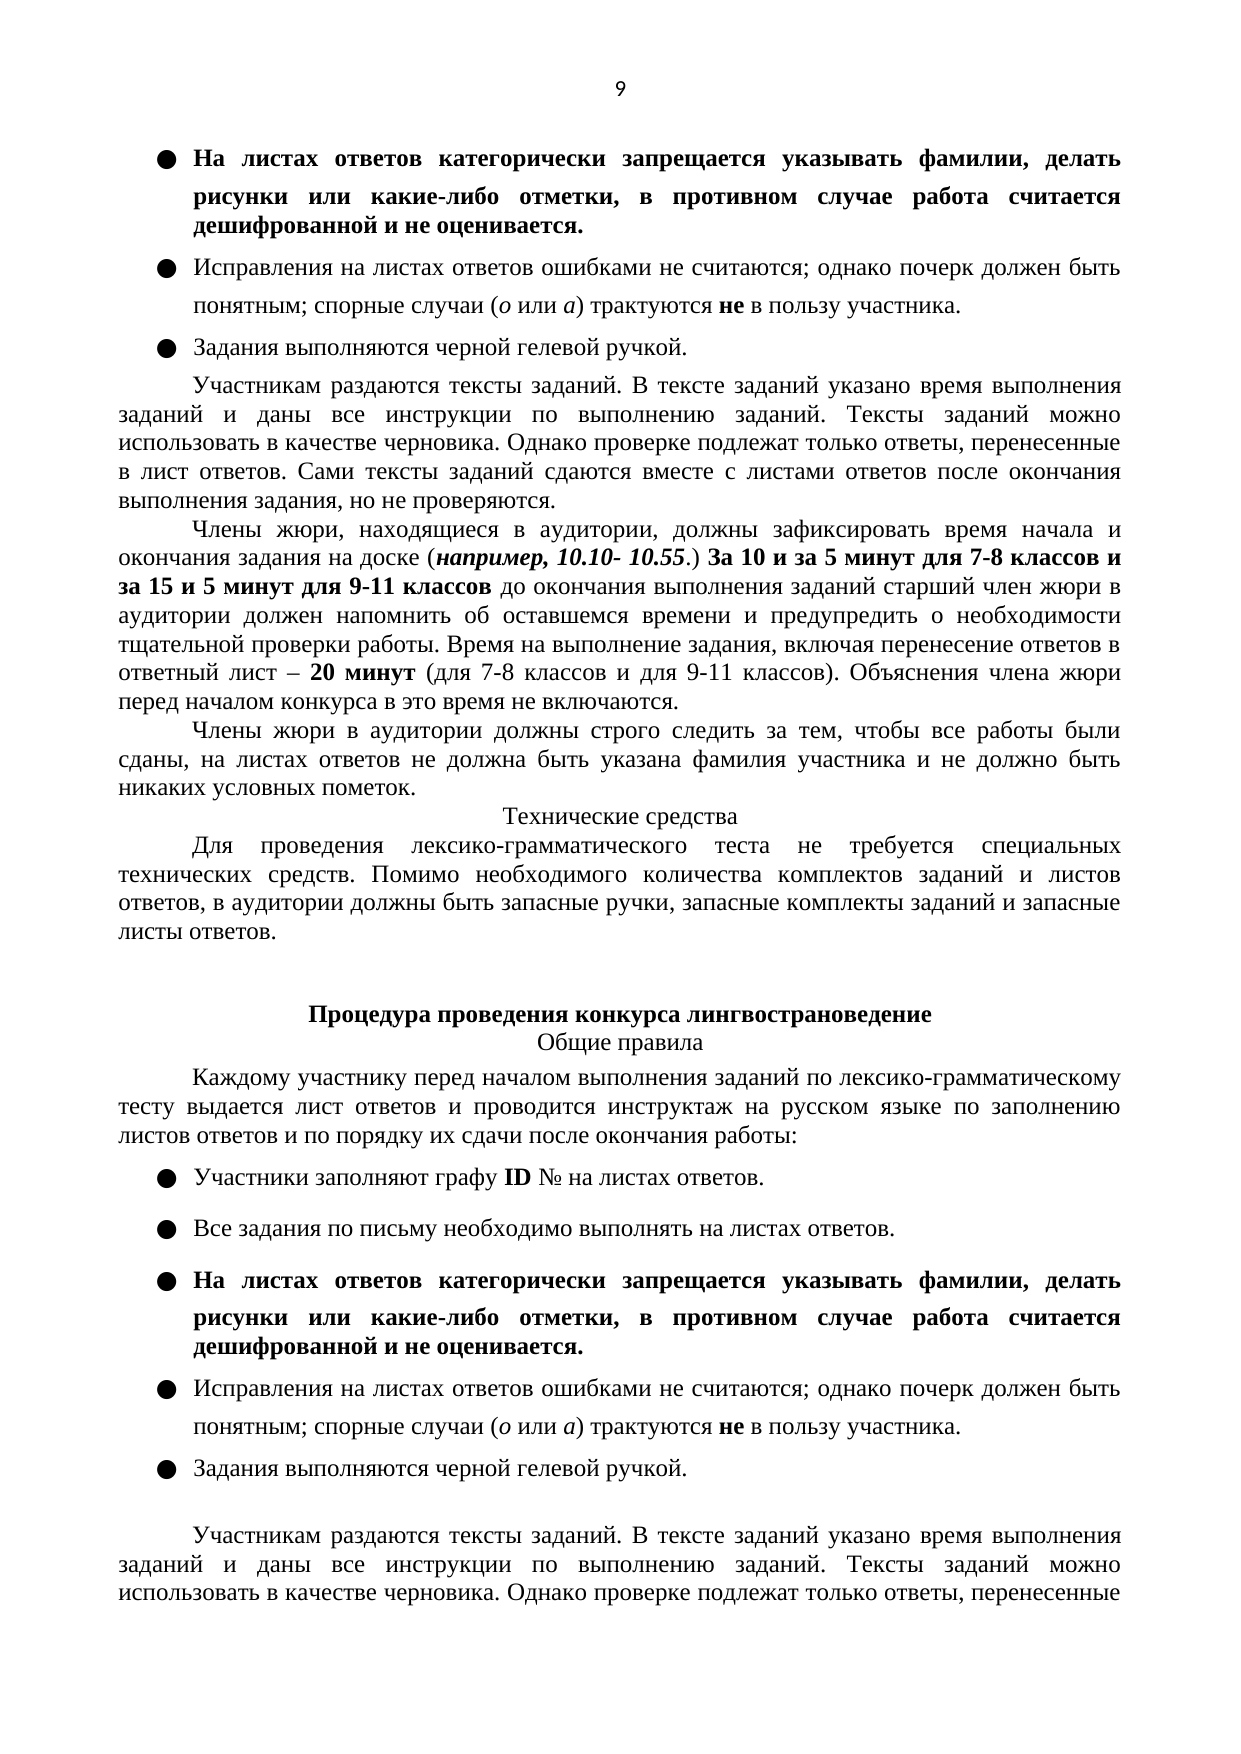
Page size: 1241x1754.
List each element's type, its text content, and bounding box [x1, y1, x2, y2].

list Исправления на листах ответов ошибками не считаются; однако почерк должен быть понятным; спорные случаи (о или а) трактуются не в пользу участника. [156, 1360, 1122, 1440]
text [118, 1520, 1122, 1606]
list Задания выполняются черной гелевой ручкой. [156, 1440, 1122, 1491]
text Для проведения лексико-грамматического теста не требуется специальных технических средств. Помимо необходимого количества комплектов заданий и листов ответов, в аудитории должны быть запасные ручки, запасные комплекты заданий и запасные листы ответов. [118, 830, 1122, 945]
list Исправления на листах ответов ошибками не считаются; однако почерк должен быть понятным; спорные случаи (о или а) трактуются не в пользу участника. [156, 239, 1122, 319]
list Задания выполняются черной гелевой ручкой. [156, 319, 1122, 370]
text Члены жюри, находящиеся в аудитории, должны зафиксировать время начала и окончания задания на доске (например, 10.10- 10.55.) За 10 и за 5 минут для 7-8 классов и за 15 и 5 минут для 9-11 классов до окончания выполнения заданий старший член жюри в аудитории должен напомнить об оставшемся времени и предупредить о необходимости тщательной проверки работы. Время на выполнение задания, включая перенесение ответов в ответный лист – 20 минут (для 7-8 классов и для 9-11 классов). Объяснения члена жюри перед началом конкурса в это время не включаются. [118, 514, 1122, 715]
list На листах ответов категорически запрещается указывать фамилии, делать рисунки или какие-либо отметки, в противном случае работа считается дешифрованной и не оценивается. [156, 1251, 1122, 1360]
list Все задания по письму необходимо выполнять на листах ответов. [156, 1200, 1122, 1251]
text Члены жюри в аудитории должны строго следить за тем, чтобы все работы были сданы, на листах ответов не должна быть указана фамилия участника и не должно быть никаких условных пометок. [118, 715, 1122, 801]
list На листах ответов категорически запрещается указывать фамилии, делать рисунки или какие-либо отметки, в противном случае работа считается дешифрованной и не оценивается. [156, 130, 1122, 239]
text Каждому участнику перед началом выполнения заданий по лексико-грамматическому тесту выдается лист ответов и проводится инструктаж на русском языке по заполнению листов ответов и по порядку их сдачи после окончания работы: [118, 1062, 1122, 1149]
text Общие правила [118, 1027, 1122, 1056]
text Технические средства [118, 801, 1122, 830]
list Участники заполняют графу ID № на листах ответов. [156, 1149, 1122, 1200]
text Процедура проведения конкурса лингвострановедение [118, 999, 1122, 1027]
